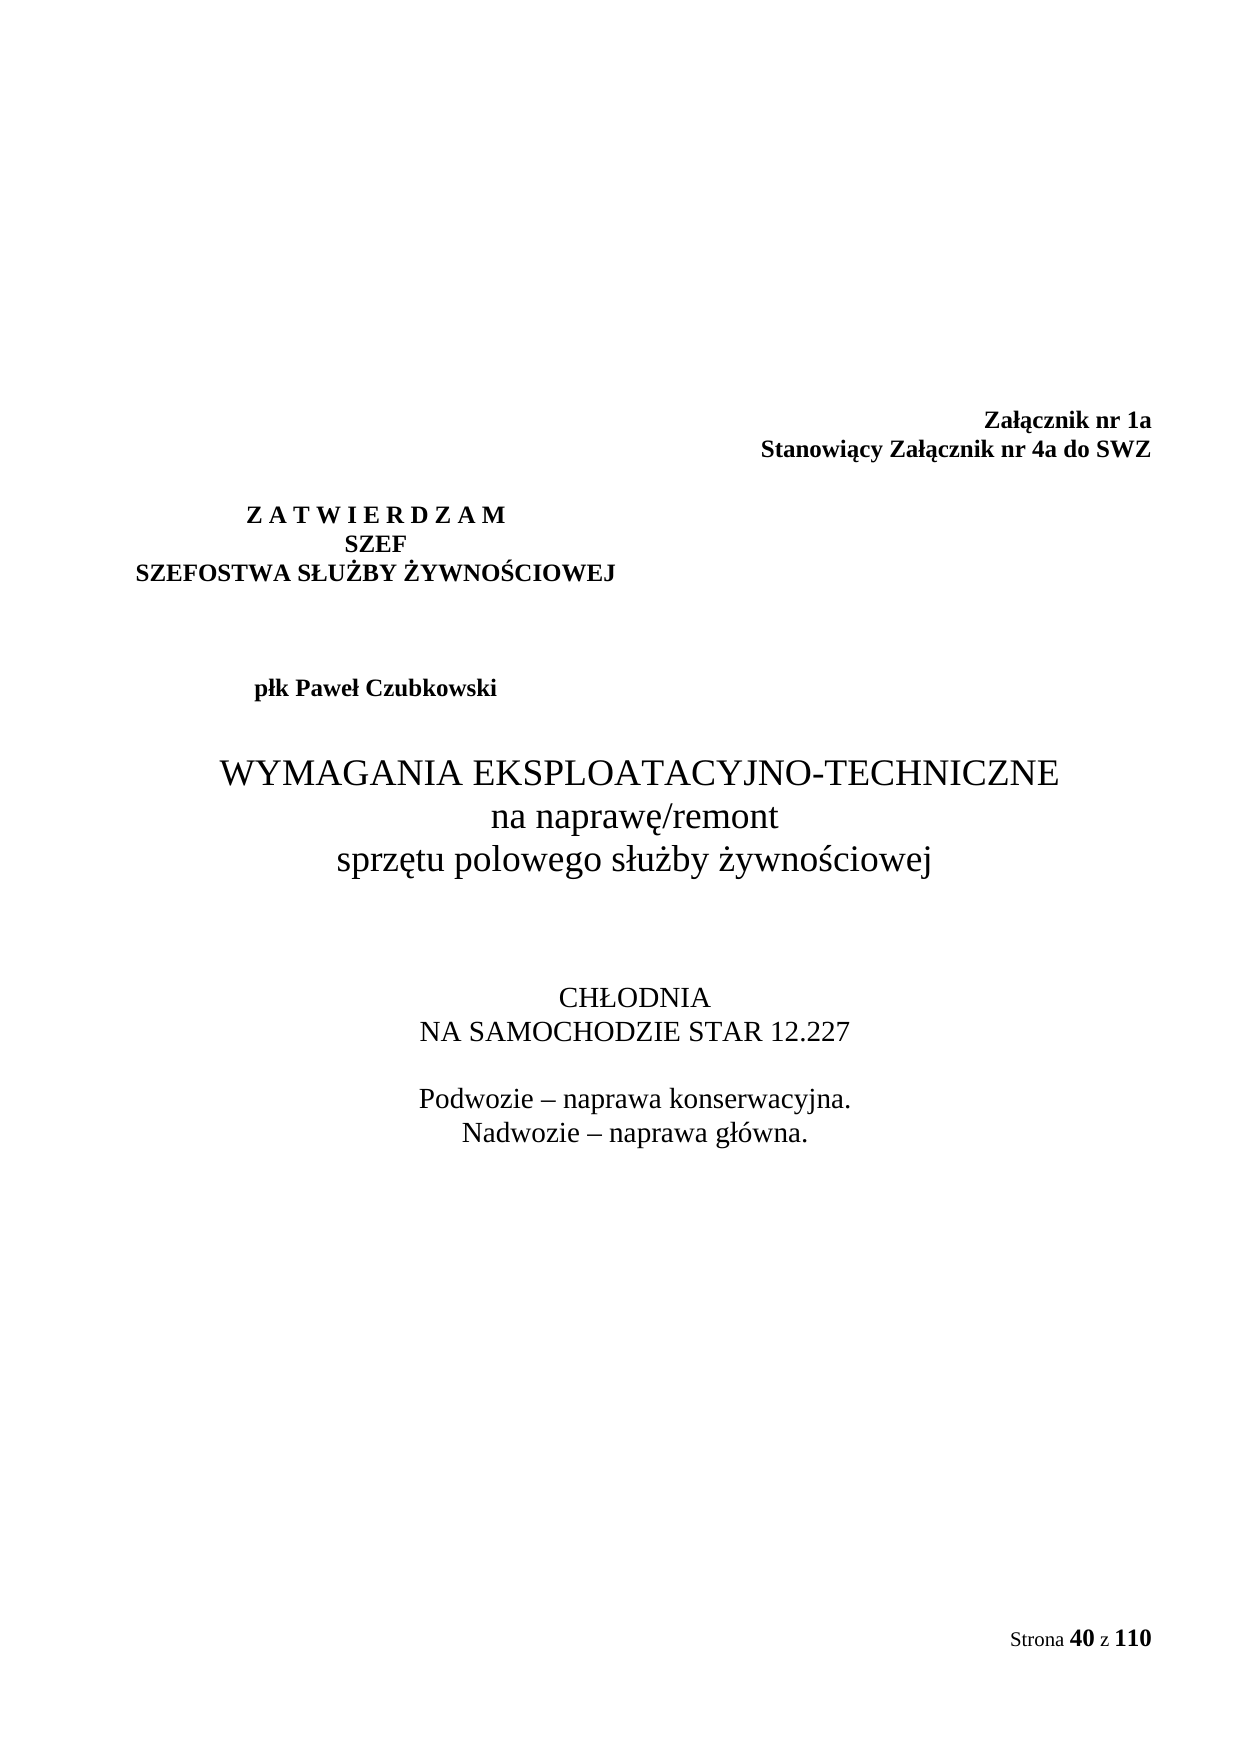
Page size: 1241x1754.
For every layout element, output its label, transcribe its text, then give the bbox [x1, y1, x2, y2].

text NA SAMOCHODZIE STAR 12.227 [118, 1014, 1152, 1048]
text CHŁODNIA [118, 981, 1152, 1014]
text Podwozie – naprawa konserwacyjna. [118, 1081, 1152, 1115]
text WYMAGANIA EKSPLOATACYJNO-TECHNICZNE [118, 751, 1152, 794]
text na naprawę/remont [118, 794, 1152, 837]
text Nadwozie – naprawa główna. [118, 1115, 1152, 1148]
text Załącznik nr 1a [118, 406, 1152, 434]
text sprzętu polowego służby żywnościowej [118, 837, 1152, 880]
text Stanowiący Załącznik nr 4a do SWZ [118, 434, 1152, 463]
